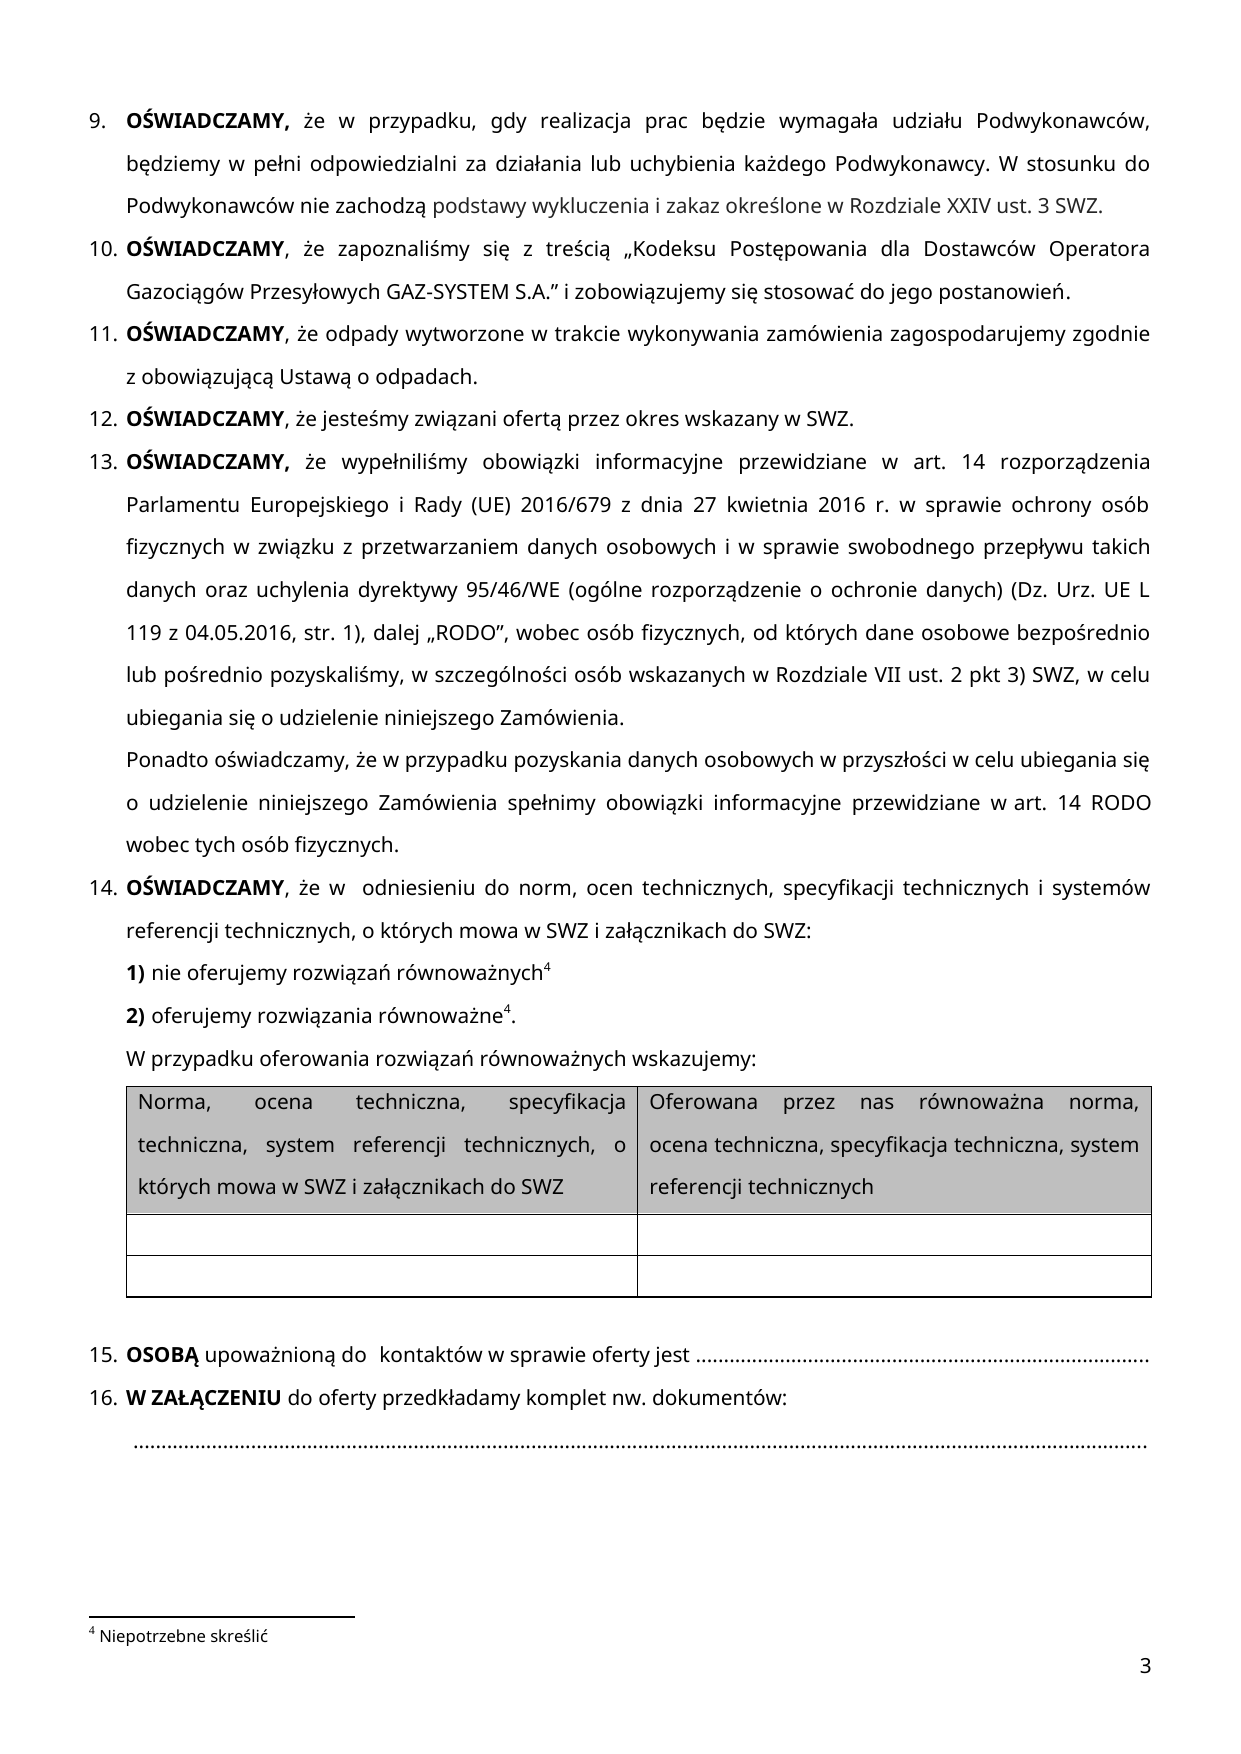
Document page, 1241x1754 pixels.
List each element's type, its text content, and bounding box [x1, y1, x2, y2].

list nie oferujemy rozwiązań równoważnych [126, 958, 1152, 987]
list OSOBĄ upoważnioną do kontaktów w sprawie oferty jest [89, 1340, 1152, 1368]
list OŚWIADCZAMY, że jesteśmy związani ofertą przez okres wskazany w SWZ. [89, 404, 1152, 433]
list OŚWIADCZAMY, że w przypadku, gdy realizacja prac będzie wymagała udziału Podwykonawców, będziemy w pełni odpowiedzialni za działania lub uchybienia każdego Podwykonawcy. W stosunku do Podwykonawców nie zachodzą podstawy wykluczenia i zakaz określone w Rozdziale XXIV ust. 3 SWZ. [89, 106, 1152, 220]
list OŚWIADCZAMY, że zapoznaliśmy się z treścią „Kodeksu Postępowania dla Dostawców Operatora Gazociągów Przesyłowych GAZ-SYSTEM S.A.” i zobowiązujemy się stosować do jego postanowień. [89, 234, 1152, 305]
list OŚWIADCZAMY, że w odniesieniu do norm, ocen technicznych, specyfikacji technicznych i systemów referencji technicznych, o których mowa w SWZ i załącznikach do SWZ: [89, 873, 1152, 944]
list OŚWIADCZAMY, że wypełniliśmy obowiązki informacyjne przewidziane w art. 14 rozporządzenia Parlamentu Europejskiego i Rady (UE) 2016/679 z dnia 27 kwietnia 2016 r. w sprawie ochrony osób fizycznych w związku z przetwarzaniem danych osobowych i w sprawie swobodnego przepływu takich danych oraz uchylenia dyrektywy 95/46/WE (ogólne rozporządzenie o ochronie danych) (Dz. Urz. UE L 119 z 04.05.2016, str. 1), dalej „RODO”, wobec osób fizycznych, od których dane osobowe bezpośrednio lub pośrednio pozyskaliśmy, w szczególności osób wskazanych w Rozdziale VII ust. 2 pkt 3) SWZ, w celu ubiegania się o udzielenie niniejszego Zamówienia. [89, 447, 1152, 731]
table_header Oferowana przez nas równoważna norma, ocena techniczna, specyfikacja techniczna, system referencji technicznych [638, 1087, 1151, 1213]
table_header Norma, ocena techniczna, specyfikacja techniczna, system referencji technicznych, o których mowa w SWZ i załącznikach do SWZ [127, 1087, 637, 1213]
table_cell [638, 1256, 1151, 1296]
text W przypadku oferowania rozwiązań równoważnych wskazujemy: [126, 1044, 1152, 1072]
table_cell [127, 1256, 637, 1296]
list OŚWIADCZAMY, że odpady wytworzone w trakcie wykonywania zamówienia zagospodarujemy zgodnie z obowiązującą Ustawą o odpadach. [89, 319, 1152, 390]
list oferujemy rozwiązania równoważne4. [126, 1001, 1152, 1029]
list W ZAŁĄCZENIU do oferty przedkładamy komplet nw. dokumentów: [89, 1383, 1152, 1411]
text Ponadto oświadczamy, że w przypadku pozyskania danych osobowych w przyszłości w celu ubiegania się o udzielenie niniejszego Zamówienia spełnimy obowiązki informacyjne przewidziane w art. 14 RODO wobec tych osób fizycznych. [126, 745, 1152, 859]
table_cell [638, 1215, 1151, 1255]
table_cell [127, 1215, 637, 1255]
